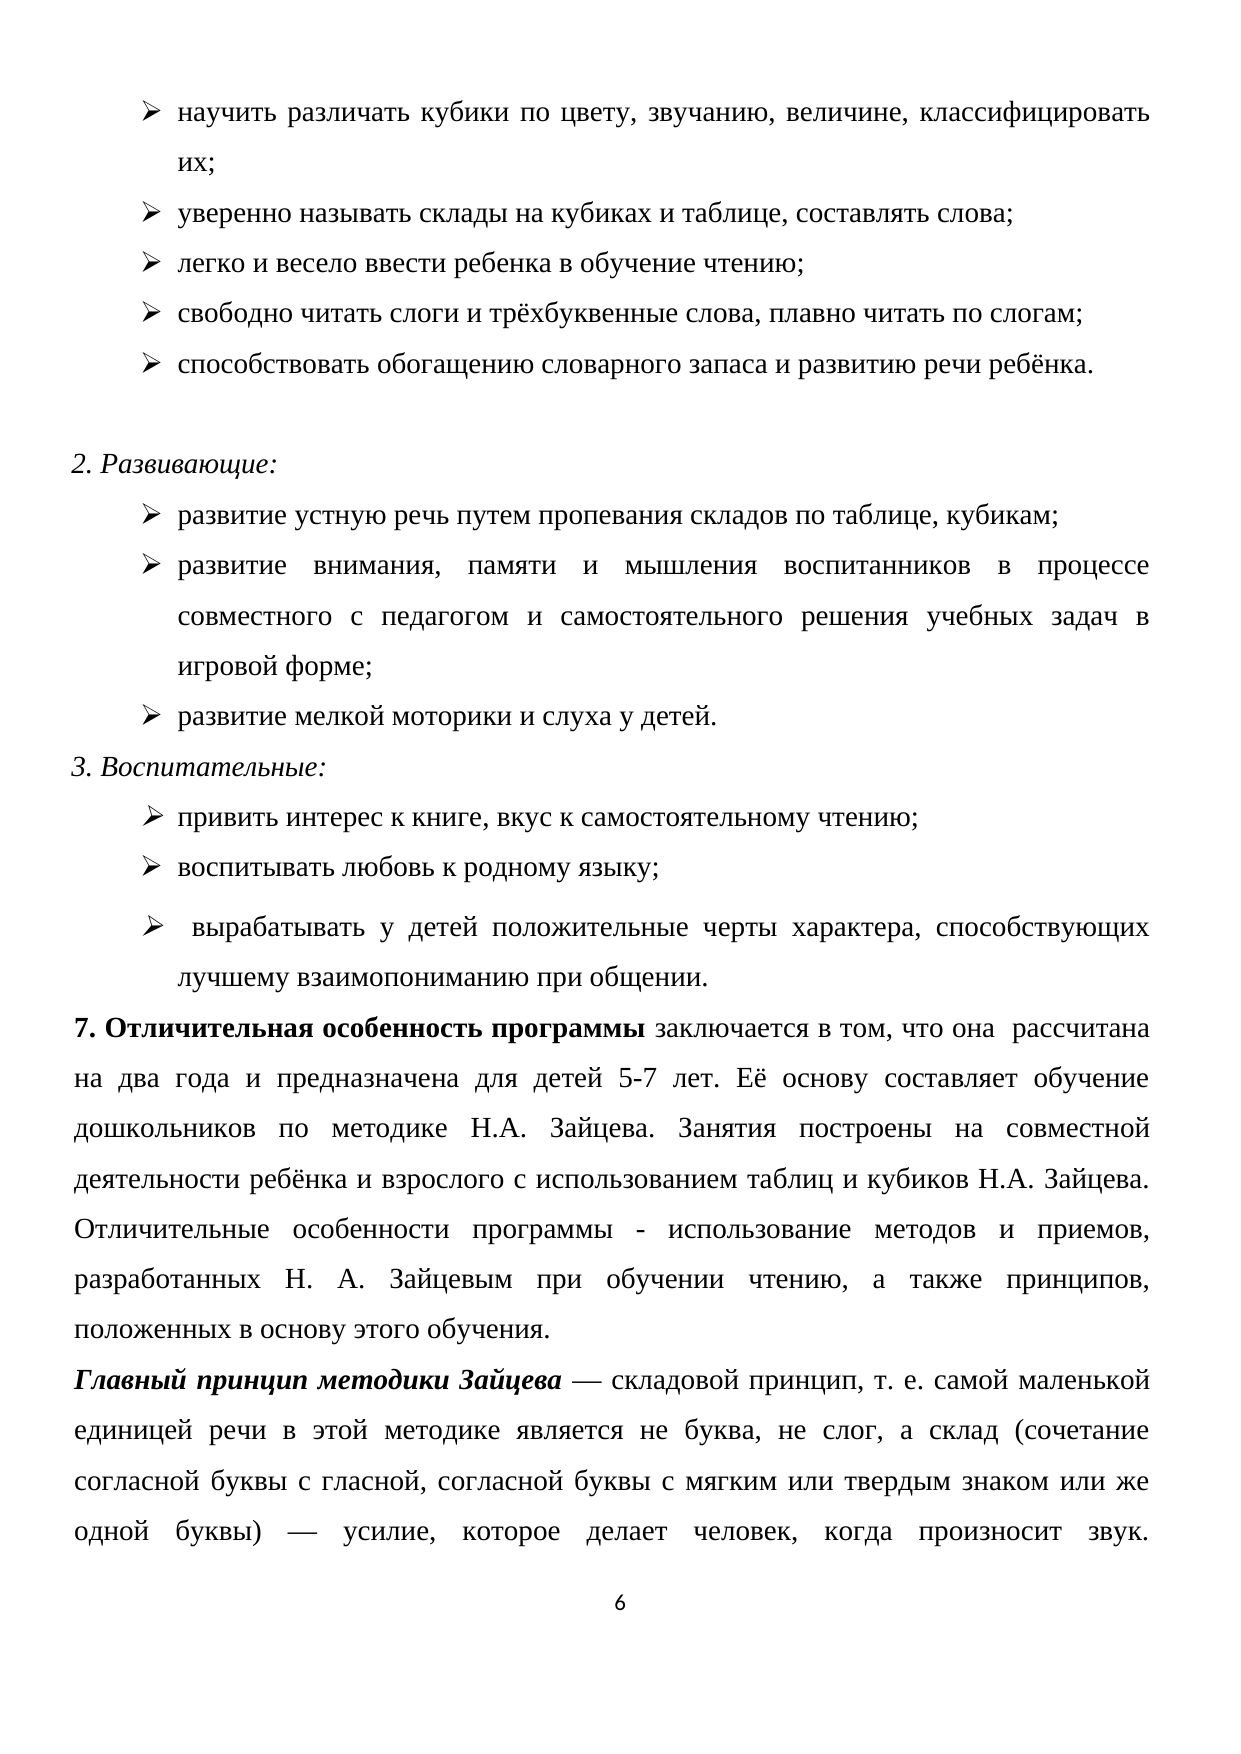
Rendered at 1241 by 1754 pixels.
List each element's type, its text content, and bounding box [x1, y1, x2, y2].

list развитие внимания, памяти и мышления воспитанников в процессе совместного с педагогом и самостоятельного решения учебных задач в игровой форме; [140, 547, 1151, 682]
text 7. Отличительная особенность программы заключается в том, что она рассчитана на два года и предназначена для детей 5-7 лет. Её основу составляет обучение дошкольников по методике Н.А. Зайцева. Занятия построены на совместной деятельности ребёнка и взрослого с использованием таблиц и кубиков Н.А. Зайцева. Отличительные особенности программы - использование методов и приемов, разработанных Н. А. Зайцевым при обучении чтению, а также принципов, положенных в основу этого обучения. [74, 1010, 1151, 1345]
text 2. Развивающие: [71, 447, 1151, 480]
list развитие мелкой моторики и слуха у детей. [140, 698, 1151, 732]
list способствовать обогащению словарного запаса и развитию речи ребёнка. [140, 346, 1151, 379]
text 3. Воспитательные: [71, 749, 1151, 782]
list уверенно называть склады на кубиках и таблице, составлять слова; [140, 195, 1151, 228]
list научить различать кубики по цвету, звучанию, величине, классифицировать их; [140, 94, 1151, 178]
list привить интерес к книге, вкус к самостоятельному чтению; [140, 799, 1151, 833]
list развитие устную речь путем пропевания складов по таблице, кубикам; [140, 497, 1151, 531]
list легко и весело ввести ребенка в обучение чтению; [140, 245, 1151, 279]
list воспитывать любовь к родному языку; [140, 849, 1166, 883]
list вырабатывать у детей положительные черты характера, способствующих лучшему взаимопониманию при общении. [140, 909, 1151, 993]
list свободно читать слоги и трёхбуквенные слова, плавно читать по слогам; [140, 296, 1151, 329]
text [74, 1362, 1151, 1546]
